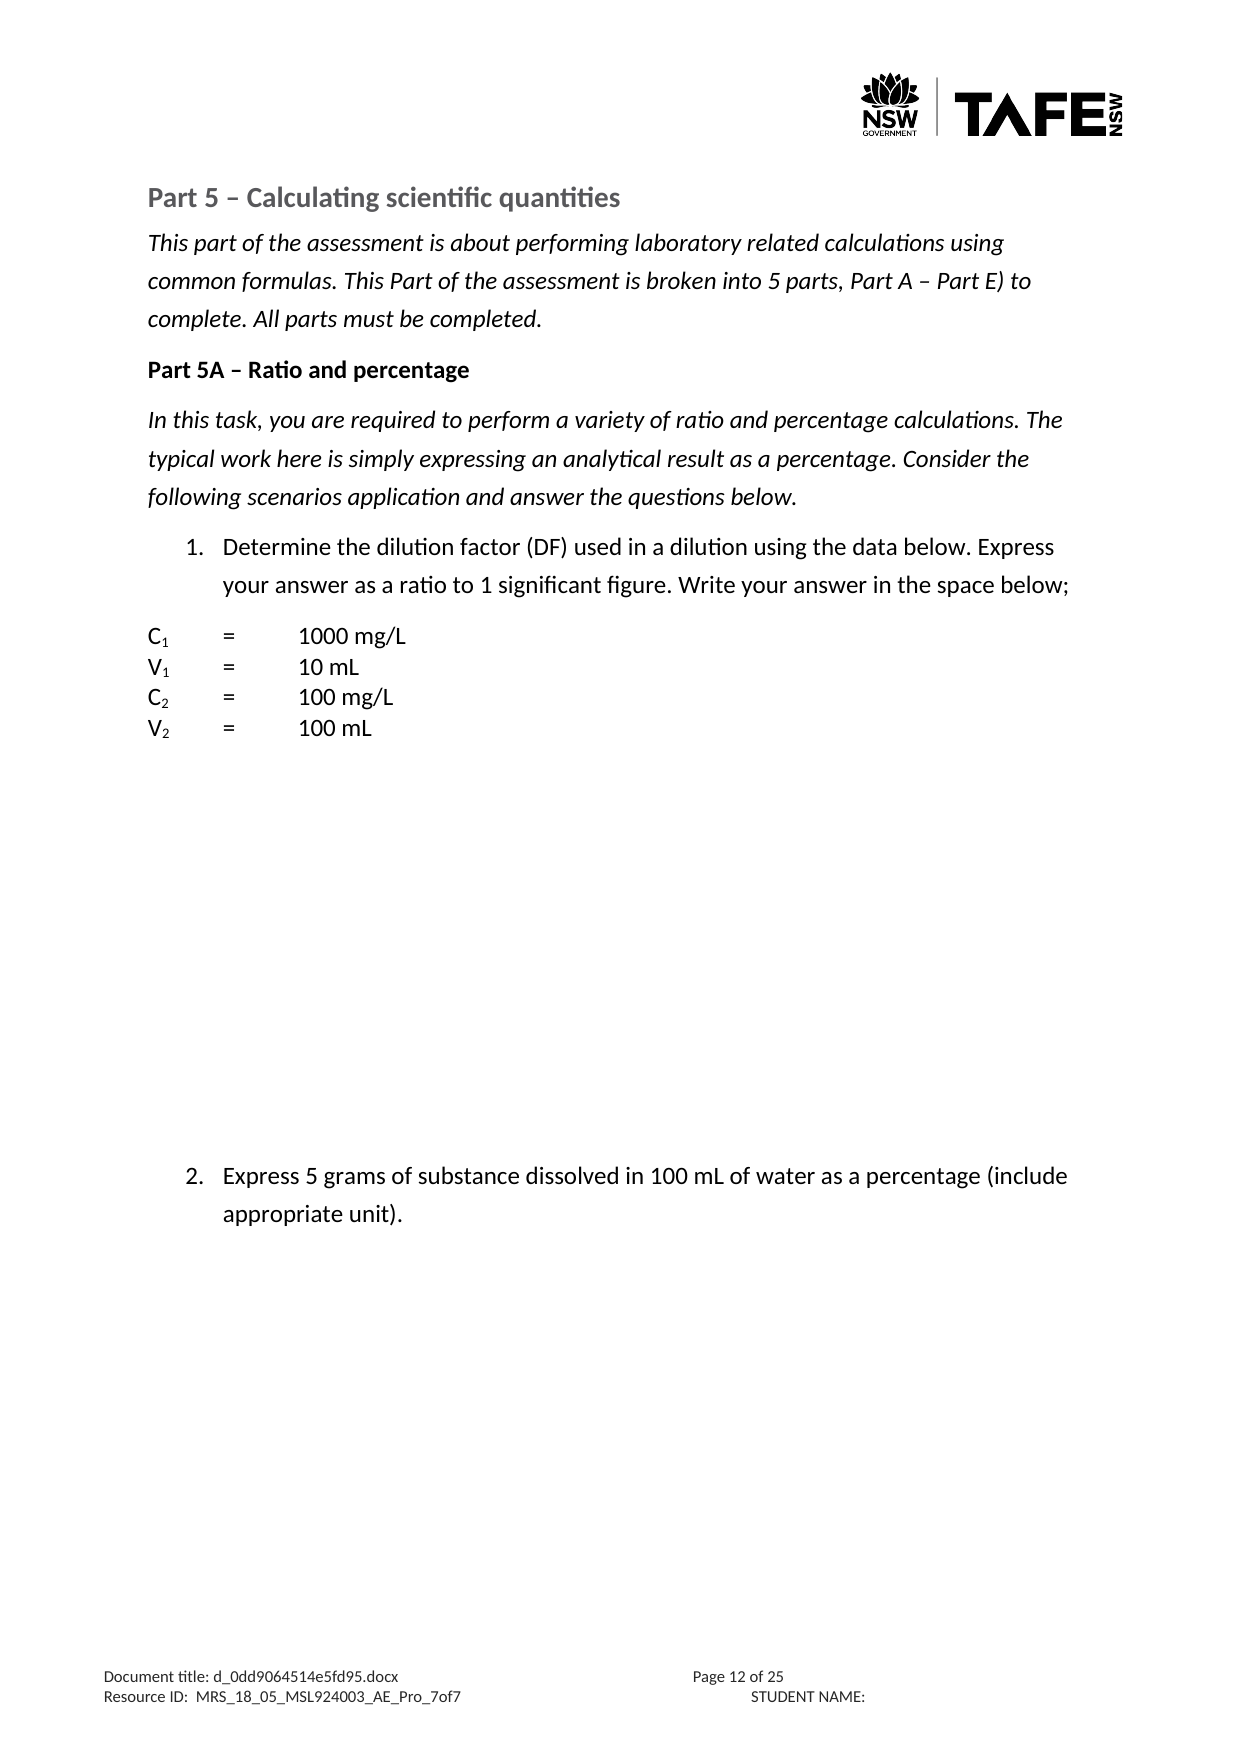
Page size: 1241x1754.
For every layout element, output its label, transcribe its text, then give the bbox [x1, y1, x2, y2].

picture [861, 71, 1123, 137]
text In this task, you are required to perform a variety of ratio and percentage calculations. The typical work here is simply expressing an analytical result as a percentage. Consider the following scenarios application and answer the questions below. [148, 405, 1092, 511]
subtitle Part 5 – Calculating scientific quantities [148, 179, 1092, 215]
text This part of the assessment is about performing laboratory related calculations using common formulas. This Part of the assessment is broken into 5 parts, Part A – Part E) to complete. All parts must be completed. [148, 227, 1092, 334]
text C2 = 100 mg/L [148, 681, 1092, 712]
text V2 = 100 mL [148, 712, 1092, 742]
text V1 = 10 mL [148, 651, 1092, 681]
text C1 = 1000 mg/L [148, 620, 1092, 651]
list Determine the dilution factor (DF) used in a dilution using the data below. Express your answer as a ratio to 1 significant figure. Write your answer in the space below; [185, 532, 1092, 600]
text Part 5A – Ratio and percentage [148, 354, 1092, 384]
list Express 5 grams of substance dissolved in 100 mL of water as a percentage (include appropriate unit). [185, 1160, 1092, 1228]
